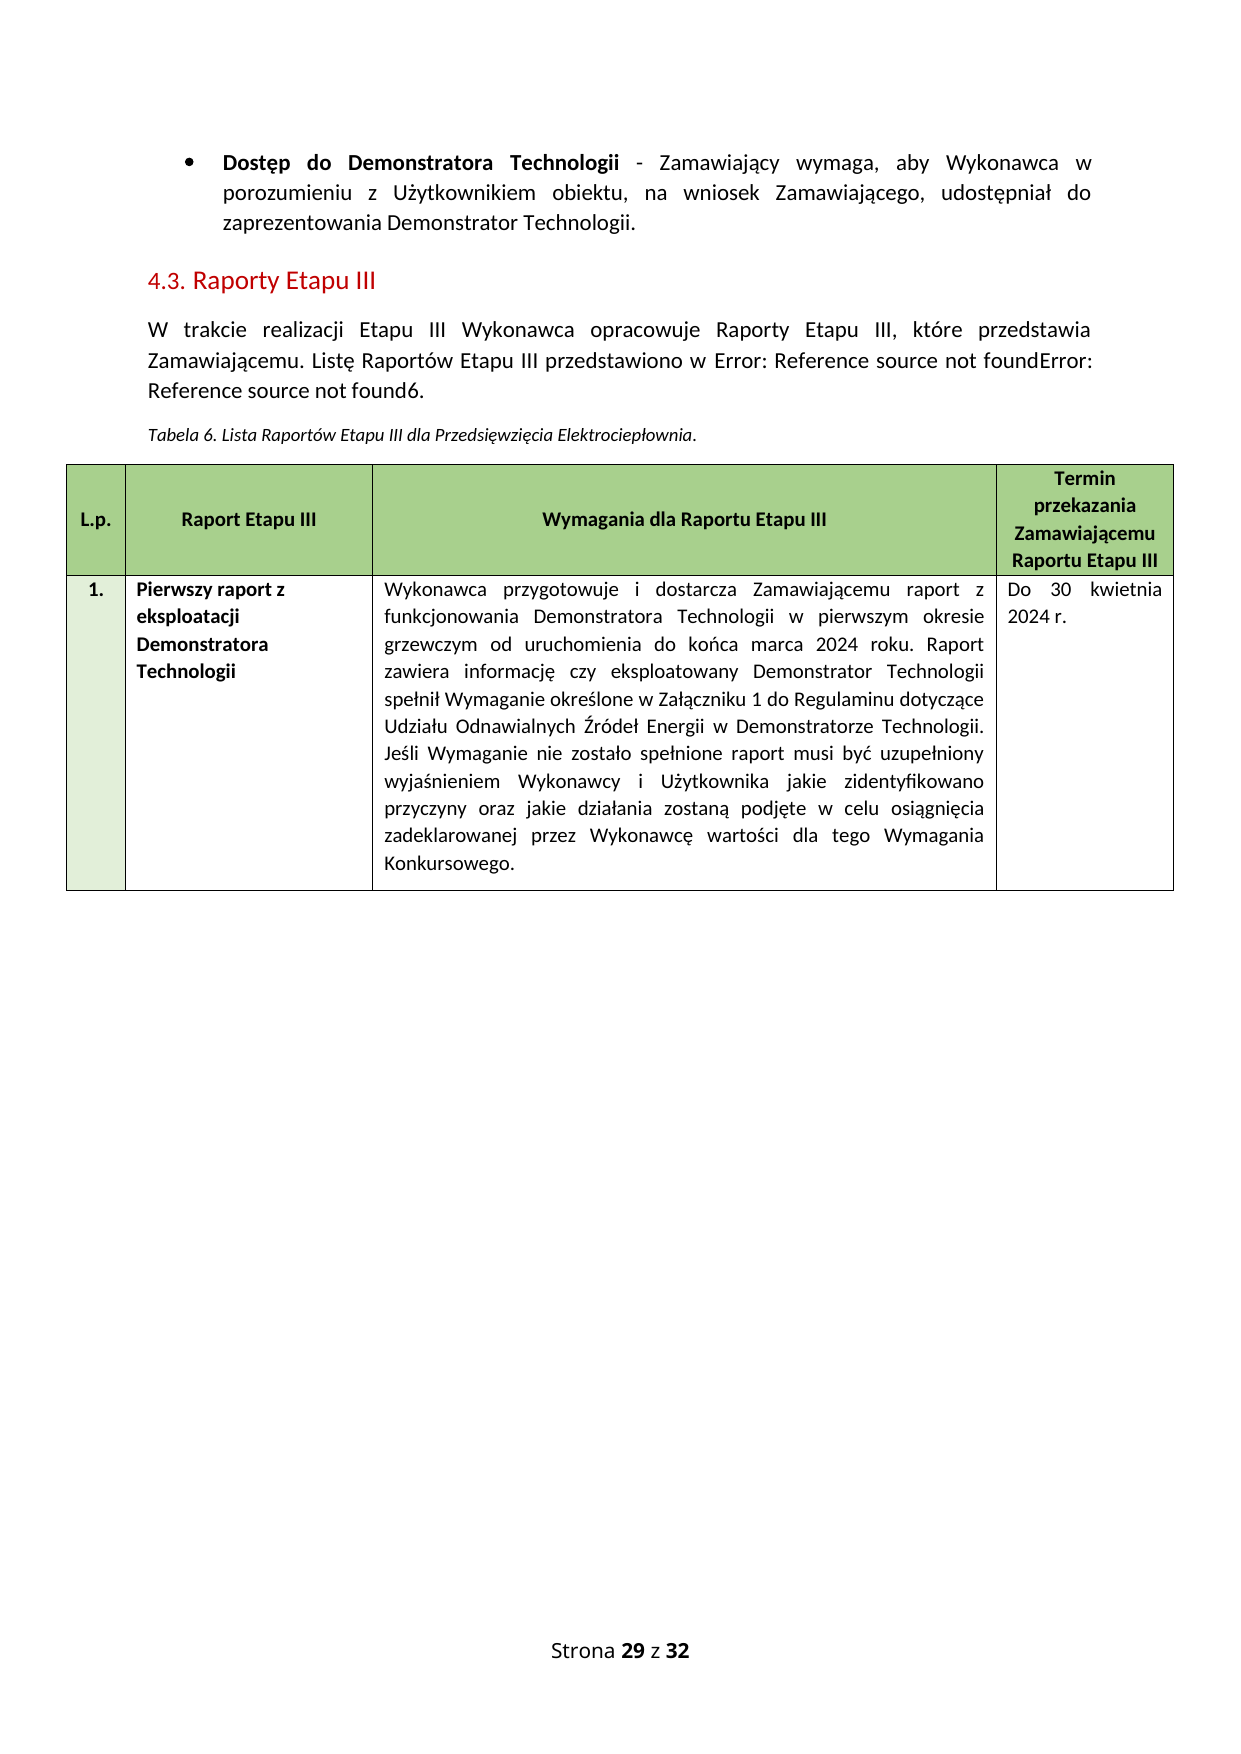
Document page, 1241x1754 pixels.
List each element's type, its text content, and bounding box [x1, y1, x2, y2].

text Tabela 6. Lista Raportów Etapu III dla Przedsięwzięcia Elektrociepłownia. [148, 423, 1093, 446]
table_cell 1. [67, 576, 125, 890]
list Raporty Etapu III [148, 263, 1093, 296]
table_header L.p. [67, 465, 125, 575]
list Dostęp do Demonstratora Technologii - Zamawiający wymaga, aby Wykonawca w porozumieniu z Użytkownikiem obiektu, na wniosek Zamawiającego, udostępniał do zaprezentowania Demonstrator Technologii. [185, 148, 1093, 236]
table_header Raport Etapu III [126, 465, 372, 575]
table_header Wymagania dla Raportu Etapu III [373, 465, 996, 575]
table_cell Do 30 kwietnia 2024 r. [997, 576, 1173, 890]
table_cell Wykonawca przygotowuje i dostarcza Zamawiającemu raport z funkcjonowania Demonstratora Technologii w pierwszym okresie grzewczym od uruchomienia do końca marca 2024 roku. Raport zawiera informację czy eksploatowany Demonstrator Technologii spełnił Wymaganie określone w Załączniku 1 do Regulaminu dotyczące Udziału Odnawialnych Źródeł Energii w Demonstratorze Technologii. Jeśli Wymaganie nie zostało spełnione raport musi być uzupełniony wyjaśnieniem Wykonawcy i Użytkownika jakie zidentyfikowano przyczyny oraz jakie działania zostaną podjęte w celu osiągnięcia zadeklarowanej przez Wykonawcę wartości dla tego Wymagania Konkursowego. [373, 576, 996, 890]
table_header Termin przekazania Zamawiającemu Raportu Etapu III [997, 465, 1173, 575]
table_cell Pierwszy raport z eksploatacji Demonstratora Technologii [126, 576, 372, 890]
